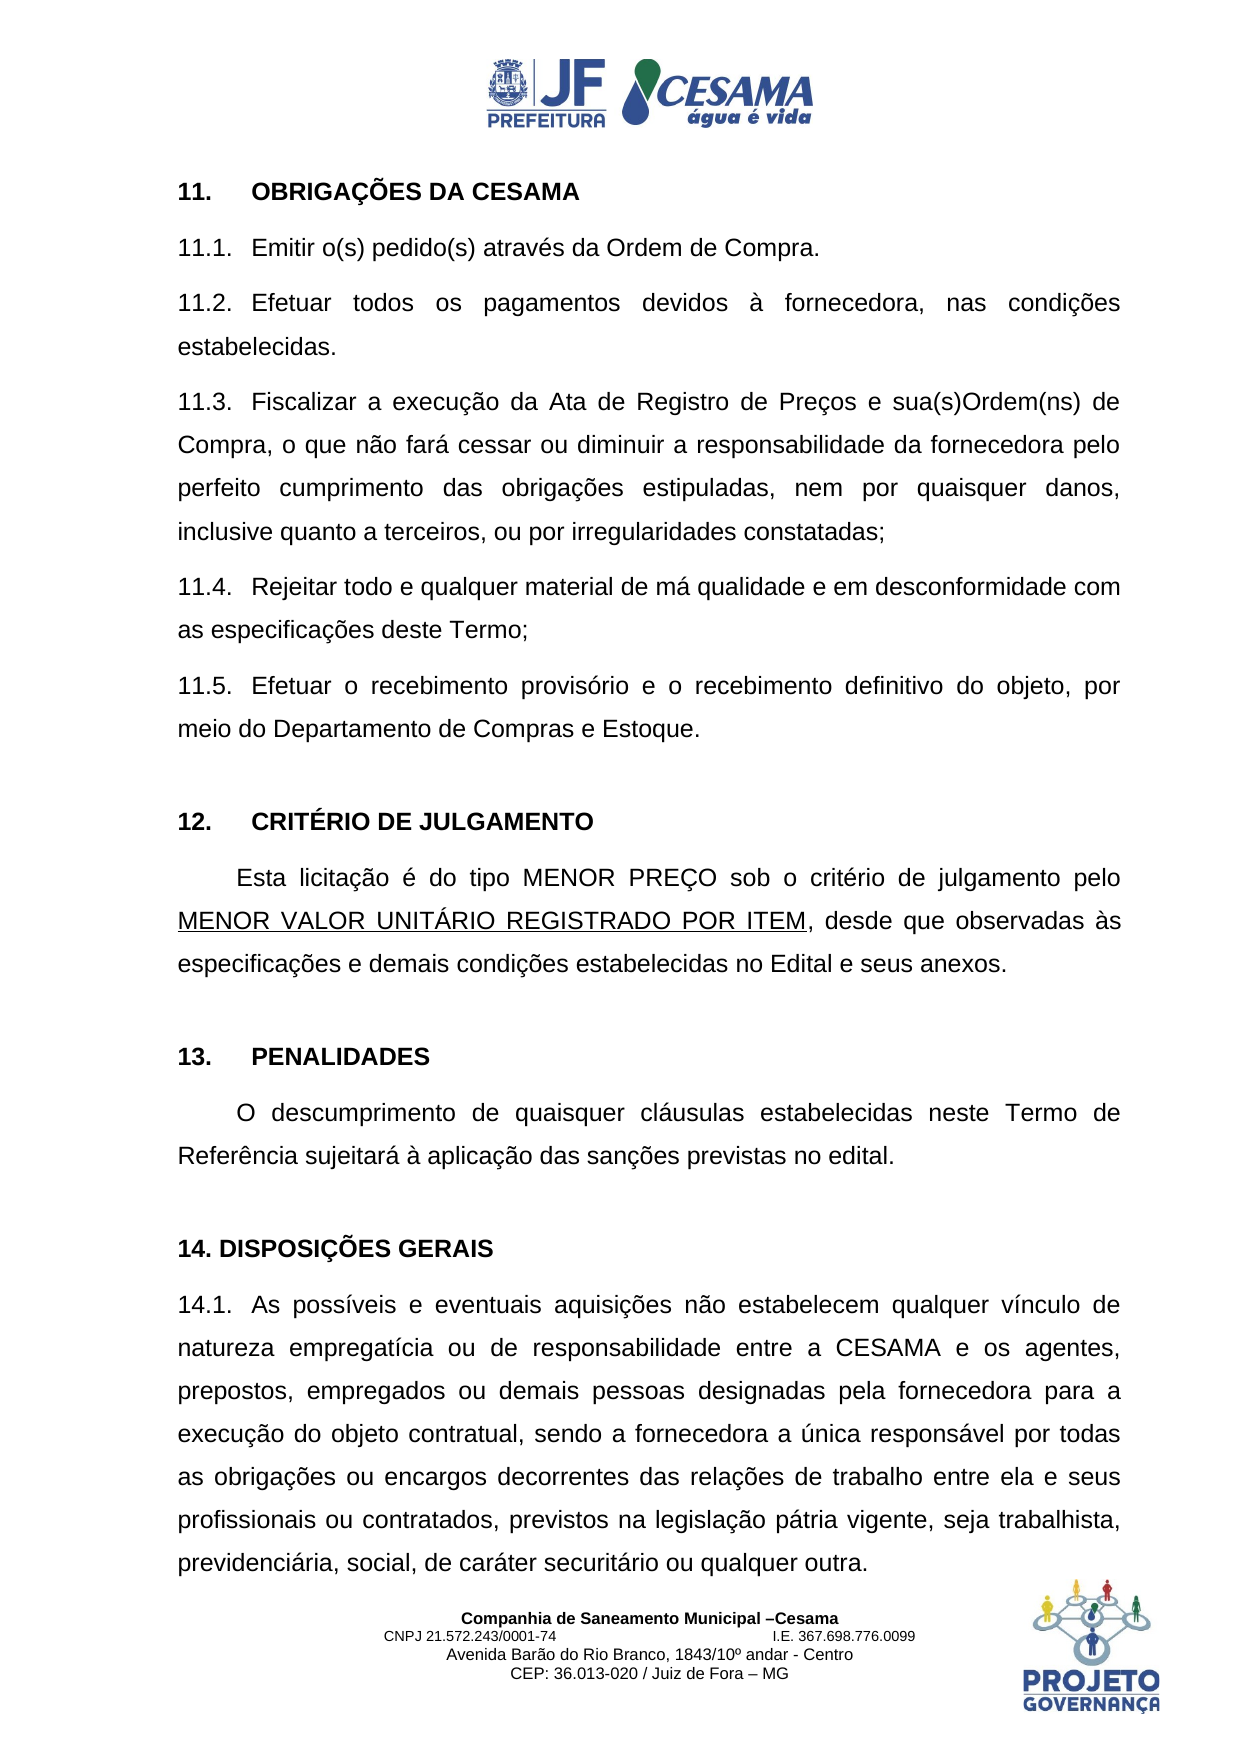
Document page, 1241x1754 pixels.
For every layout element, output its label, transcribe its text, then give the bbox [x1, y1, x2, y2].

list As possíveis e eventuais aquisições não estabelecem qualquer vínculo de natureza empregatícia ou de responsabilidade entre a CESAMA e os agentes, prepostos, empregados ou demais pessoas designadas pela fornecedora para a execução do objeto contratual, sendo a fornecedora a única responsável por todas as obrigações ou encargos decorrentes das relações de trabalho entre ela e seus profissionais ou contratados, previstos na legislação pátria vigente, seja trabalhista, previdenciária, social, de caráter securitário ou qualquer outra. [177, 1290, 1122, 1577]
list Efetuar todos os pagamentos devidos à fornecedora, nas condições estabelecidas. [177, 288, 1122, 360]
text 14. DISPOSIÇÕES GERAIS [177, 1234, 1122, 1263]
list Efetuar o recebimento provisório e o recebimento definitivo do objeto, por meio do Departamento de Compras e Estoque. [177, 671, 1122, 743]
list Rejeitar todo e qualquer material de má qualidade e em desconformidade com as especificações deste Termo; [177, 572, 1122, 644]
list PENALIDADES [177, 1042, 1122, 1071]
list CRITÉRIO DE JULGAMENTO [177, 807, 1122, 836]
picture [486, 59, 813, 128]
picture [1023, 1579, 1160, 1714]
list Emitir o(s) pedido(s) através da Ordem de Compra. [177, 233, 1122, 262]
list OBRIGAÇÕES DA CESAMA [177, 177, 1122, 206]
text O descumprimento de quaisquer cláusulas estabelecidas neste Termo de Referência sujeitará à aplicação das sanções previstas no edital. [177, 1098, 1122, 1170]
list Fiscalizar a execução da Ata de Registro de Preços e sua(s)Ordem(ns) de Compra, o que não fará cessar ou diminuir a responsabilidade da fornecedora pelo perfeito cumprimento das obrigações estipuladas, nem por quaisquer danos, inclusive quanto a terceiros, ou por irregularidades constatadas; [177, 387, 1122, 545]
text Esta licitação é do tipo MENOR PREÇO sob o critério de julgamento pelo MENOR VALOR UNITÁRIO REGISTRADO POR ITEM, desde que observadas às especificações e demais condições estabelecidas no Edital e seus anexos. [177, 863, 1122, 978]
